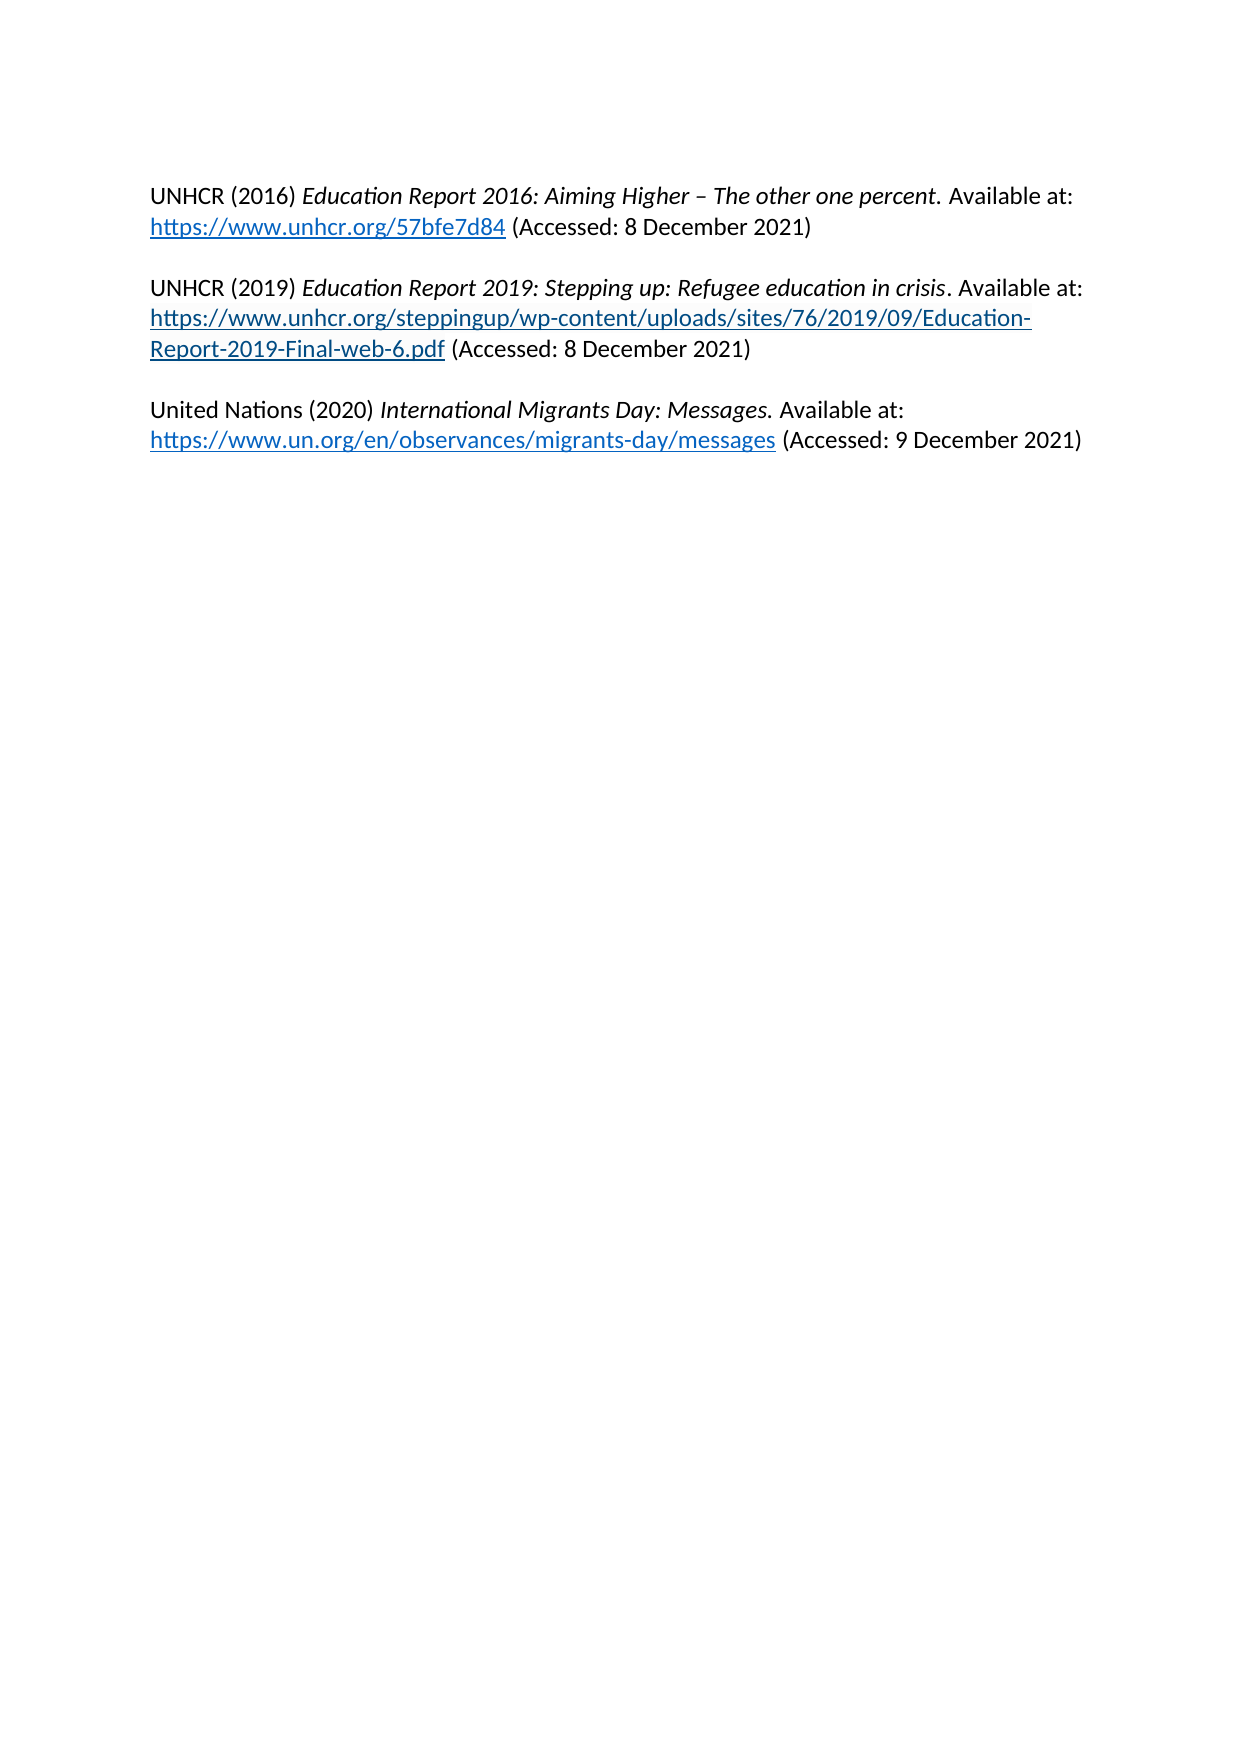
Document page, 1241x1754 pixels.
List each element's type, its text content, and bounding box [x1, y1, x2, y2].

text UNHCR (2016) Education Report 2016: Aiming Higher – The other one percent. Available at: https://www.unhcr.org/57bfe7d84 (Accessed: 8 December 2021) [150, 181, 1090, 242]
text UNHCR (2019) Education Report 2019: Stepping up: Refugee education in crisis. Available at: https://www.unhcr.org/steppingup/wp-content/uploads/sites/76/2019/09/Education-Report-2019-Final-web-6.pdf (Accessed: 8 December 2021) [150, 272, 1090, 364]
text United Nations (2020) International Migrants Day: Messages. Available at: https://www.un.org/en/observances/migrants-day/messages (Accessed: 9 December 2021) [150, 394, 1090, 455]
